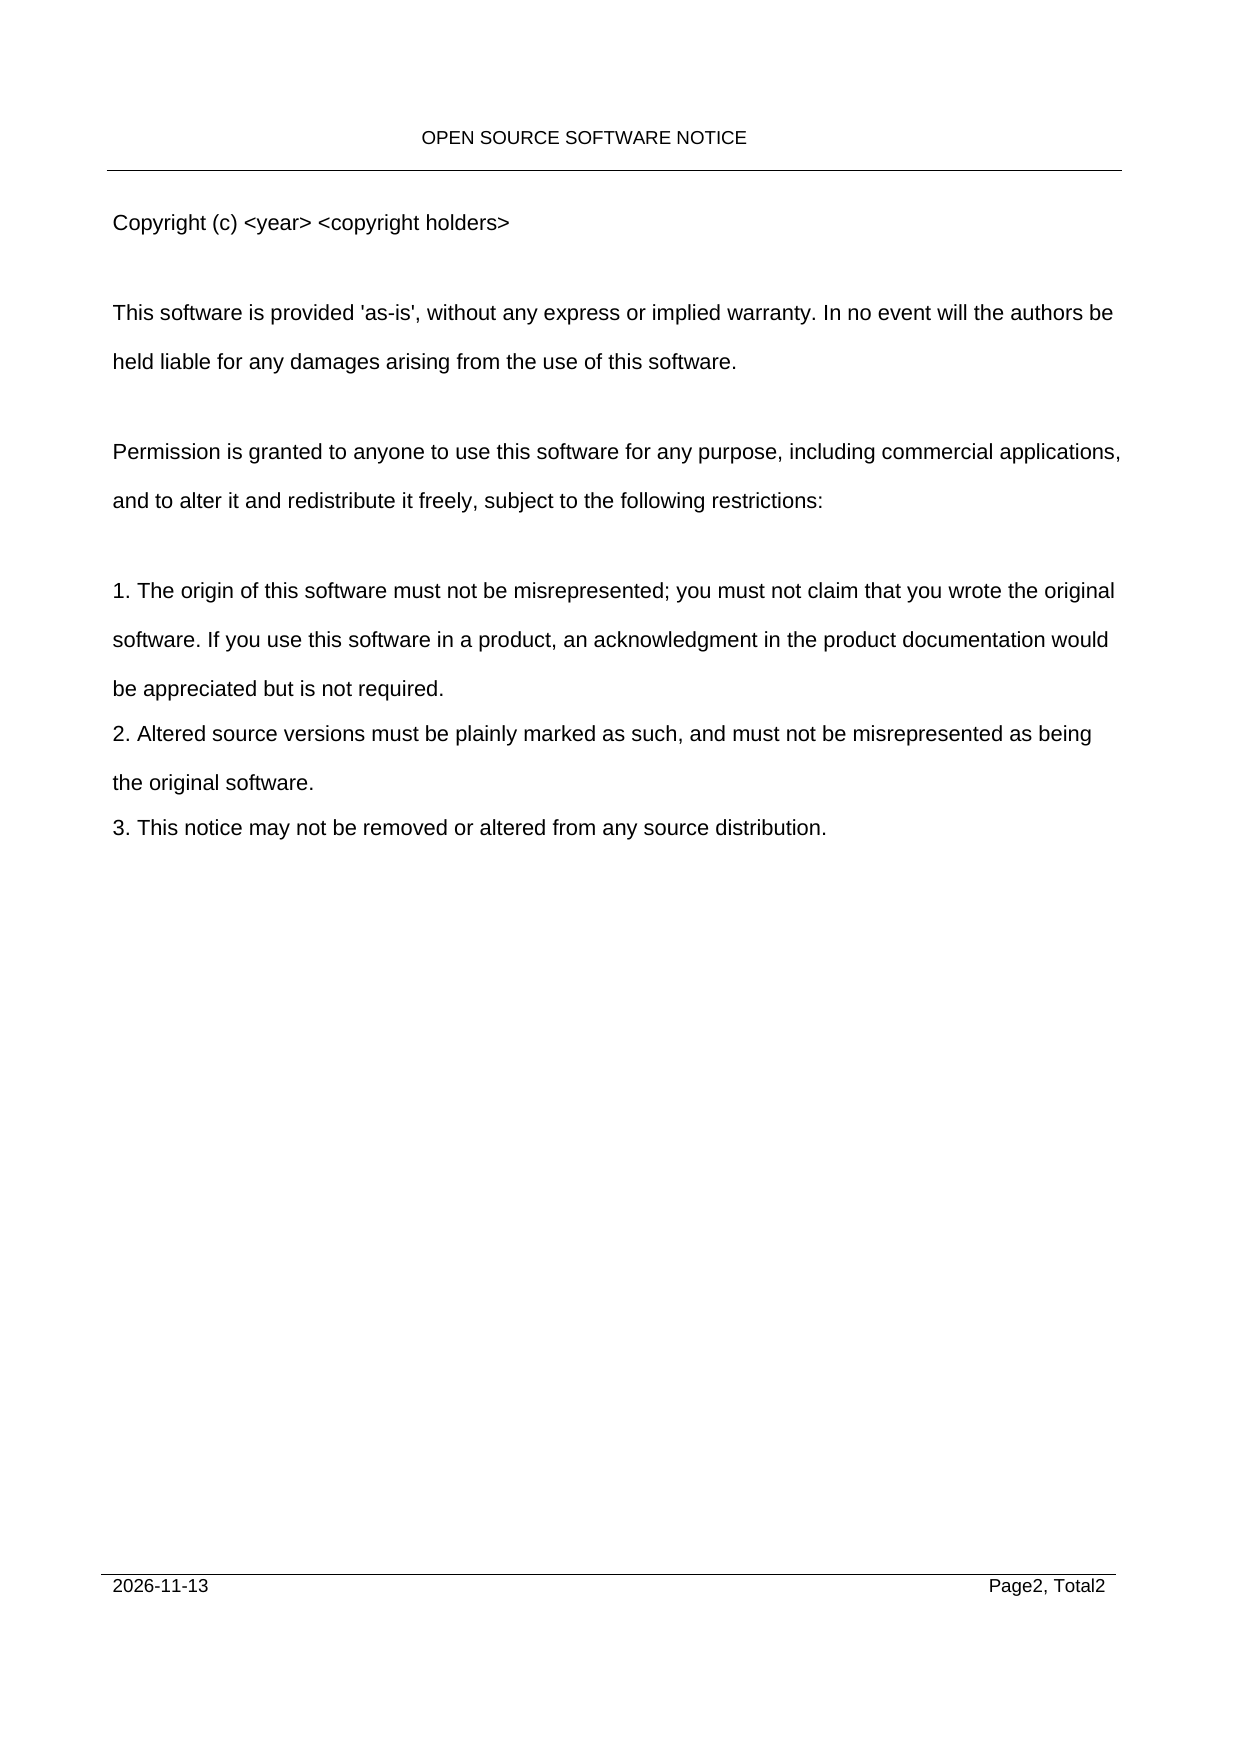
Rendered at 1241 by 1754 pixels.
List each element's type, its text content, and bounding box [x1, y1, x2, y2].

text 3. This notice may not be removed or altered from any source distribution. [112, 811, 1128, 843]
text 2. Altered source versions must be plainly marked as such, and must not be misrepresented as being the original software. [112, 717, 1128, 798]
text This software is provided 'as-is', without any express or implied warranty. In no event will the authors be held liable for any damages arising from the use of this software. [112, 297, 1128, 378]
text Permission is granted to anyone to use this software for any purpose, including commercial applications, and to alter it and redistribute it freely, subject to the following restrictions: [112, 436, 1128, 517]
text 1. The origin of this software must not be misrepresented; you must not claim that you wrote the original software. If you use this software in a product, an acknowledgment in the product documentation would be appreciated but is not required. [112, 574, 1128, 704]
text Copyright (c) <year> <copyright holders> [112, 206, 1128, 239]
